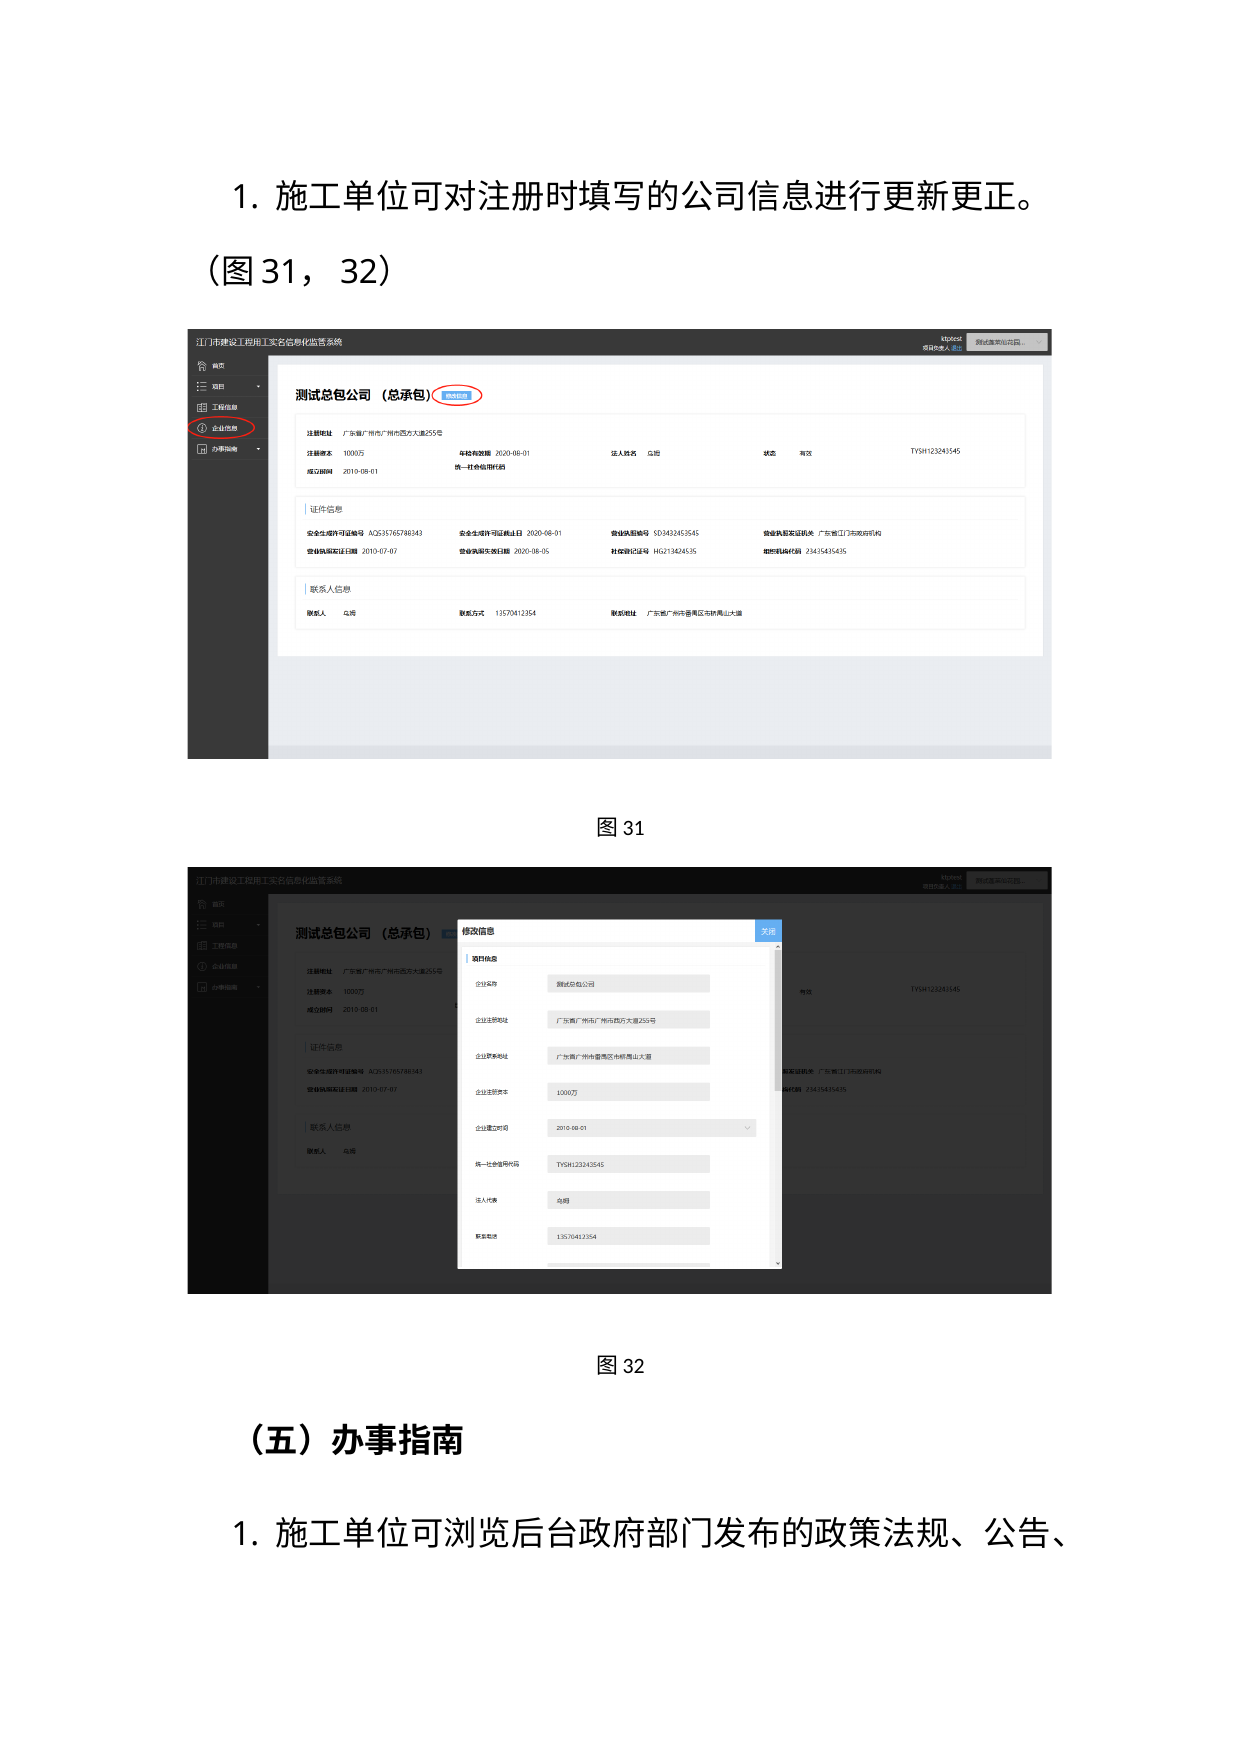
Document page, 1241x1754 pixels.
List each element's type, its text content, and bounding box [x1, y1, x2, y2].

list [187, 1498, 1053, 1563]
list 施工单位可对注册时填写的公司信息进行更新更正。（图31， 32） [187, 162, 1053, 302]
text 图31 [187, 809, 1053, 842]
list 办事指南 [187, 1405, 1053, 1470]
text 图32 [187, 1347, 1053, 1380]
picture [187, 329, 1052, 759]
picture [187, 867, 1052, 1294]
